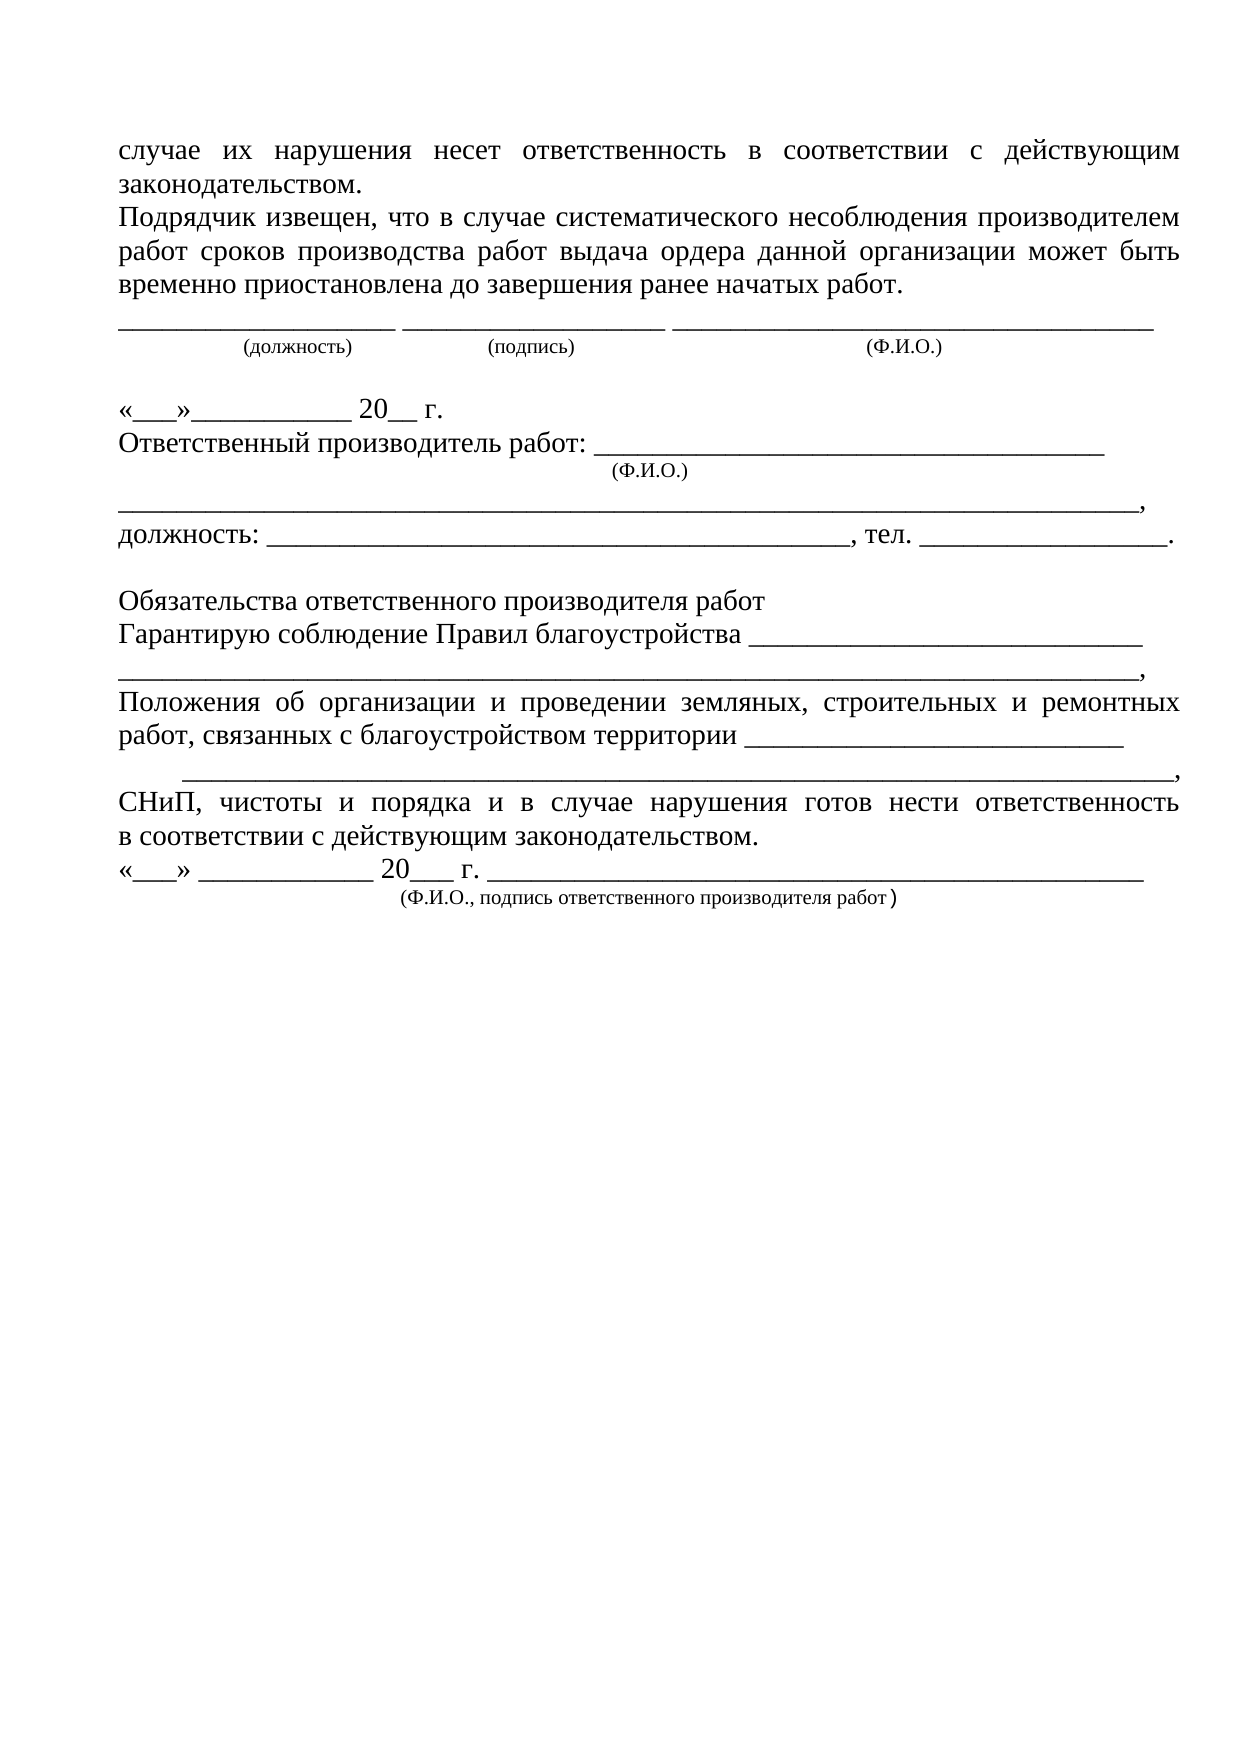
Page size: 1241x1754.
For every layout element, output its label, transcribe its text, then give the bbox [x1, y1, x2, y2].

text ___________________ __________________ _________________________________ [118, 300, 1181, 334]
text (должность) (подпись) (Ф.И.О.) [118, 334, 1181, 358]
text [118, 132, 1181, 199]
text Подрядчик извещен, что в случае систематического несоблюдения производителем работ сроков производства работ выдача ордера данной организации может быть временно приостановлена до завершения ранее начатых работ. [118, 199, 1181, 300]
text (Ф.И.О., подпись ответственного производителя работ) [118, 885, 1181, 911]
text (Ф.И.О.) [118, 458, 1181, 482]
text Гарантирую соблюдение Правил благоустройства ___________________________ [118, 617, 1181, 650]
text Обязательства ответственного производителя работ [118, 583, 1181, 617]
text «___» ____________ 20___ г. _____________________________________________ [118, 851, 1181, 885]
text «___»___________ 20__ г. [118, 391, 1181, 425]
text ____________________________________________________________________, СНиП, чистоты и порядка и в случае нарушения готов нести ответственность в соответствии с действующим законодательством. [118, 751, 1181, 851]
text ______________________________________________________________________, [118, 482, 1181, 516]
text Ответственный производитель работ: ___________________________________ [118, 425, 1181, 458]
text ______________________________________________________________________, Положения об организации и проведении земляных, строительных и ремонтных работ, связанных с благоустройством территории __________________________ [118, 650, 1181, 751]
text должность: ________________________________________, тел. _________________. [118, 516, 1181, 549]
